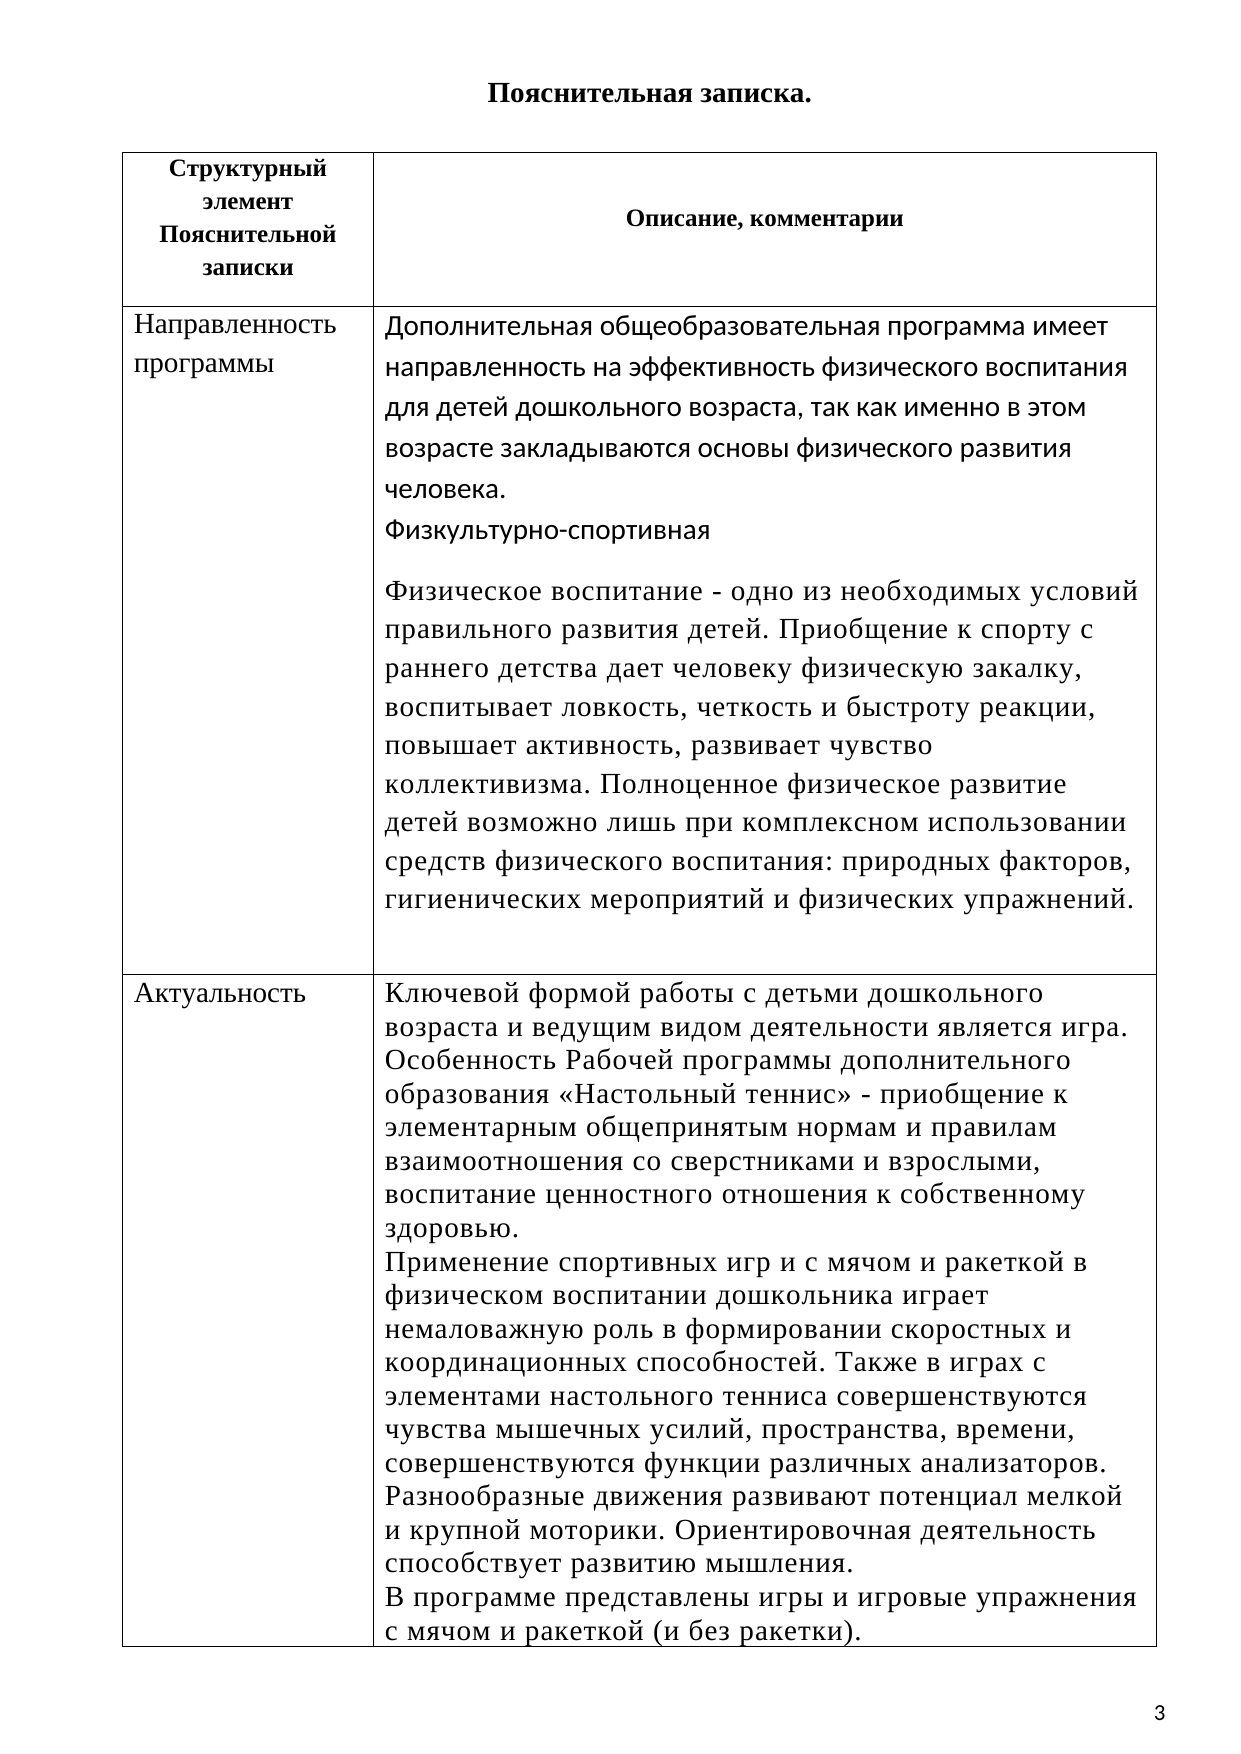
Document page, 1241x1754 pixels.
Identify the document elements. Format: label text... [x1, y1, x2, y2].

table_header Структурный элемент Пояснительной записки [123, 153, 373, 306]
table_cell Направленность программы [123, 307, 373, 974]
table_header Описание, комментарии [374, 153, 1156, 306]
text Пояснительная записка. [134, 75, 1165, 108]
table_cell Актуальность [123, 975, 373, 1646]
table_cell Дополнительная общеобразовательная программа имеет направленность на эффективность физического воспитания для детей дошкольного возраста, так как именно в этом возрасте закладываются основы физического развития человека. Физкультурно-спортивная Физическое воспитание - одно из необходимых условий правильного развития детей. Приобщение к спорту с раннего детства дает человеку физическую закалку, воспитывает ловкость, четкость и быстроту реакции, повышает активность, развивает чувство коллективизма. Полноценное физическое развитие детей возможно лишь при комплексном использовании средств физического воспитания: природных факторов, гигиенических мероприятий и физических упражнений. [374, 307, 1156, 974]
table_cell Ключевой формой работы с детьми дошкольного возраста и ведущим видом деятельности является игра. Особенность Рабочей программы дополнительного образования «Настольный теннис» - приобщение к элементарным общепринятым нормам и правилам взаимоотношения со сверстниками и взрослыми, воспитание ценностного отношения к собственному здоровью. Применение спортивных игр и с мячом и ракеткой в физическом воспитании дошкольника играет немаловажную роль в формировании скоростных и координационных способностей. Также в играх с элементами настольного тенниса совершенствуются чувства мышечных усилий, пространства, времени, совершенствуются функции различных анализаторов. Разнообразные движения развивают потенциал мелкой и крупной моторики. Ориентировочная деятельность способствует развитию мышления. В программе представлены игры и игровые упражнения с мячом и ракеткой (и без ракетки). [374, 975, 1156, 1646]
